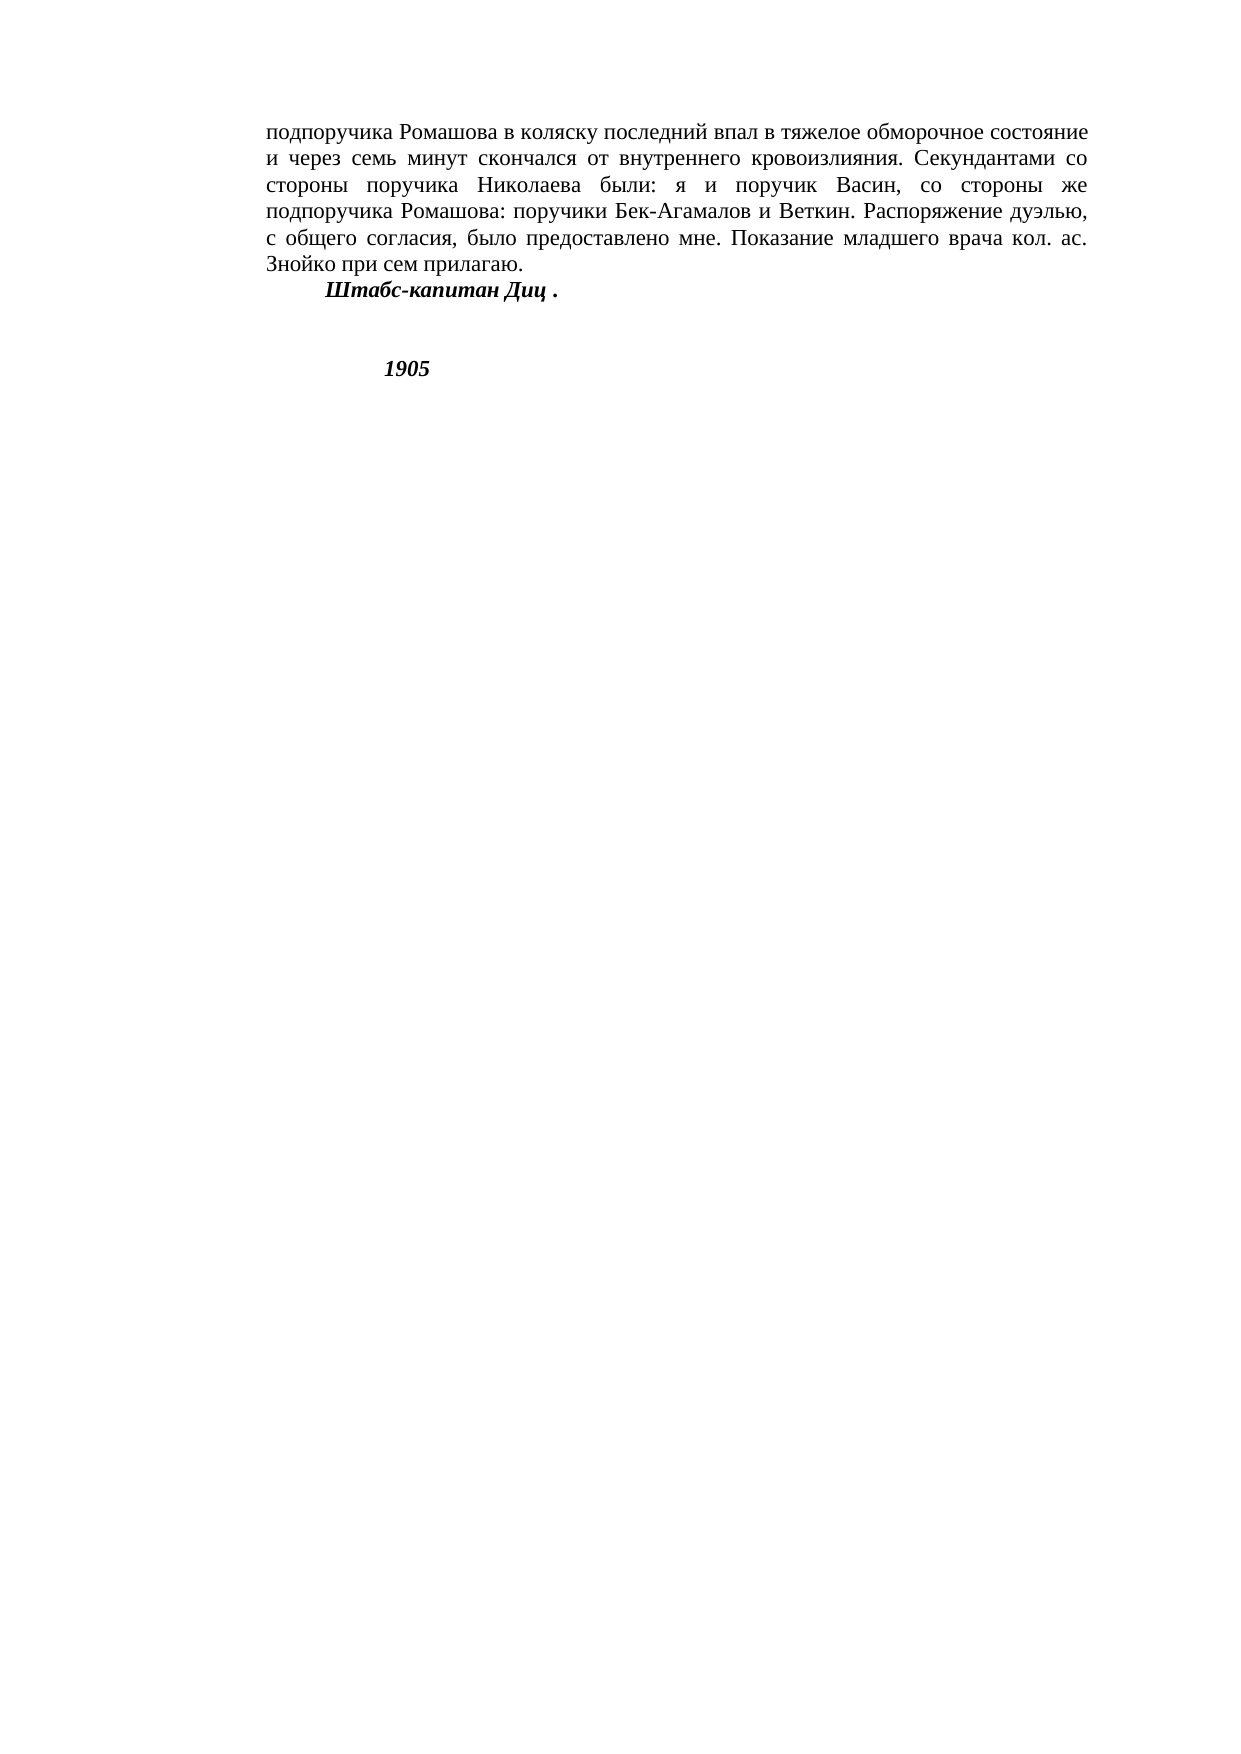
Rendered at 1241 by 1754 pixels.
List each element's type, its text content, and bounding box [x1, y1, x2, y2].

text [266, 118, 1089, 276]
text 1905 [325, 355, 1089, 382]
text Штабс-капитан Диц . [325, 276, 1089, 303]
